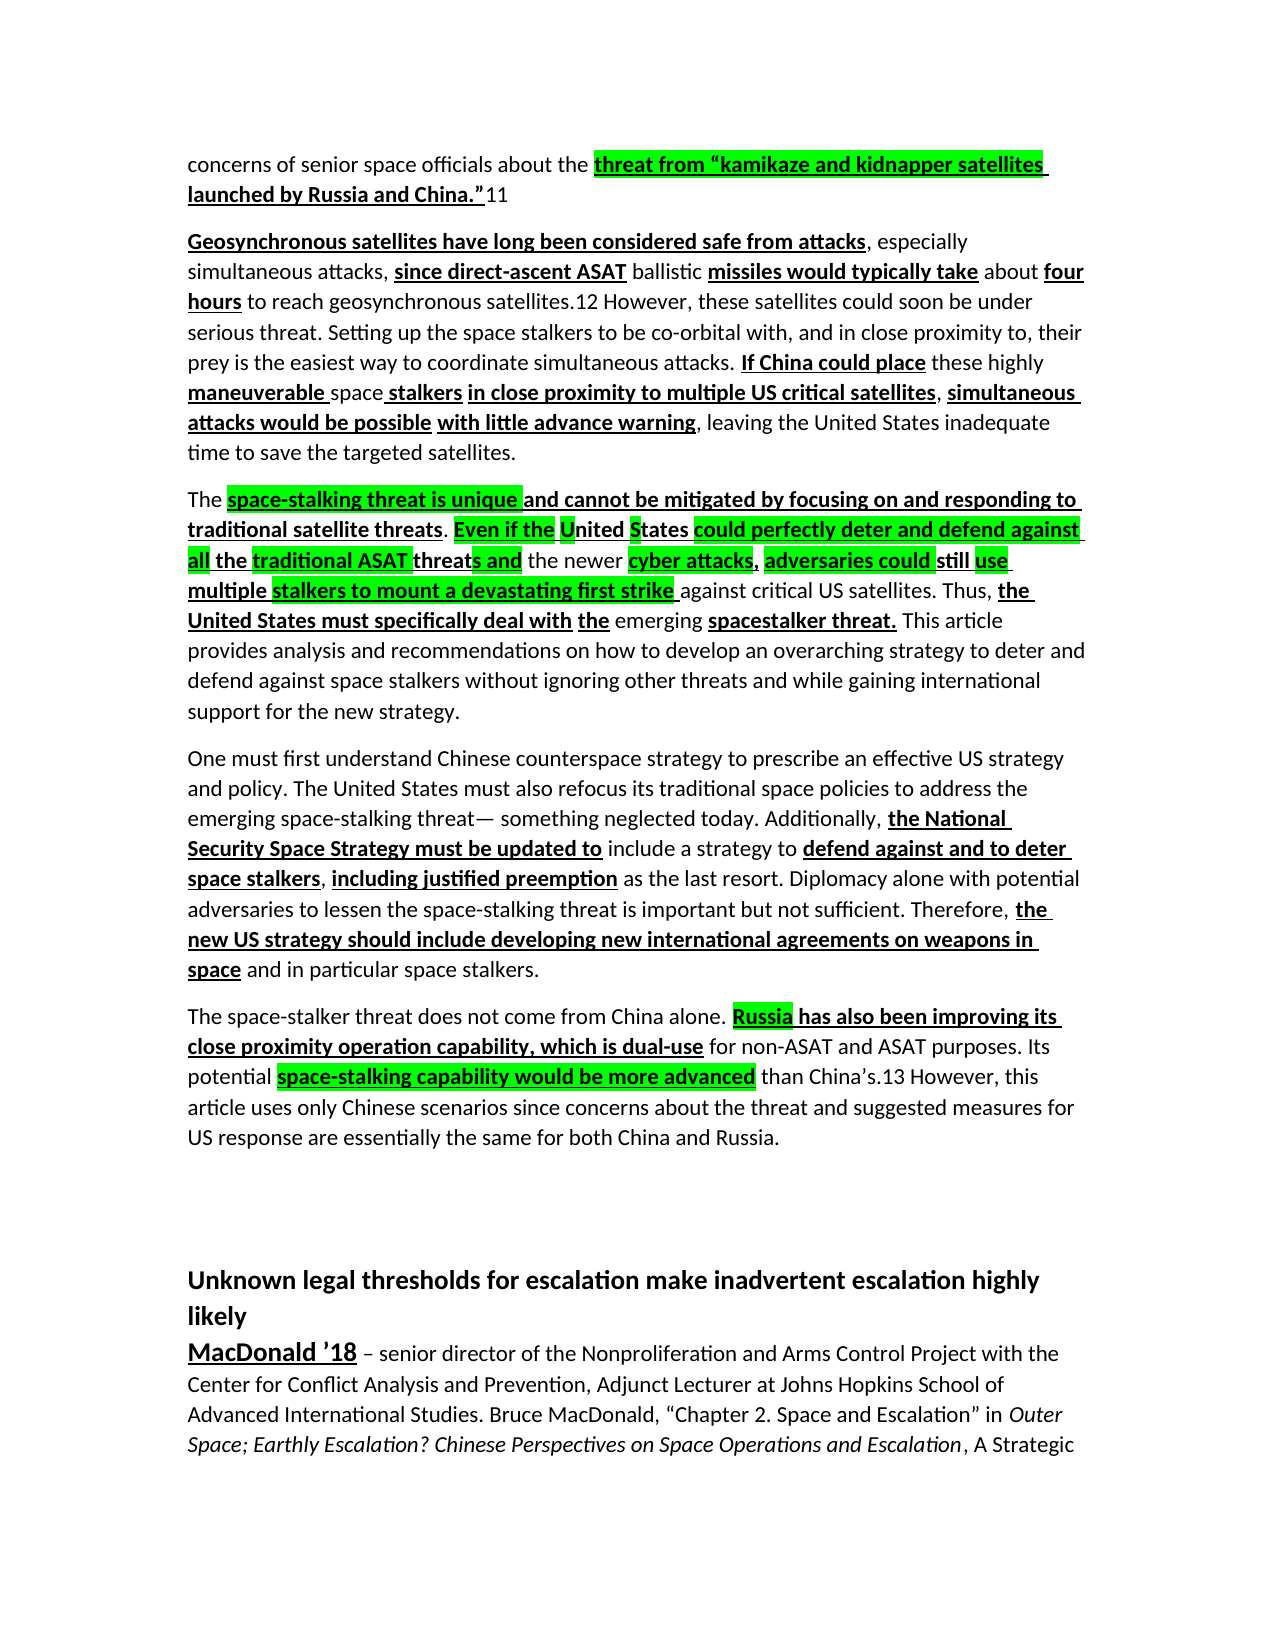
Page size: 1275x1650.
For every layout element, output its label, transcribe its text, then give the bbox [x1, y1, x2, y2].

text One must first understand Chinese counterspace strategy to prescribe an effective US strategy and policy. The United States must also refocus its traditional space policies to address the emerging space-stalking threat— something neglected today. Additionally, the National Security Space Strategy must be updated to include a strategy to defend against and to deter space stalkers, including justified preemption as the last resort. Diplomacy alone with potential adversaries to lessen the space-stalking threat is important but not sufficient. Therefore, the new US strategy should include developing new international agreements on weapons in space and in particular space stalkers. [187, 744, 1087, 983]
subtitle Unknown legal thresholds for escalation make inadvertent escalation highly likely [187, 1263, 1087, 1332]
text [187, 150, 1087, 208]
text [187, 1335, 1087, 1458]
text The space-stalking threat is unique and cannot be mitigated by focusing on and responding to traditional satellite threats. Even if the United States could perfectly deter and defend against all the traditional ASAT threats and the newer cyber attacks, adversaries could still use multiple stalkers to mount a devastating first strike against critical US satellites. Thus, the United States must specifically deal with the emerging spacestalker threat. This article provides analysis and recommendations on how to develop an overarching strategy to deter and defend against space stalkers without ignoring other threats and while gaining international support for the new strategy. [187, 485, 1087, 725]
text The space-stalker threat does not come from China alone. Russia has also been improving its close proximity operation capability, which is dual-use for non-ASAT and ASAT purposes. Its potential space-stalking capability would be more advanced than China’s.13 However, this article uses only Chinese scenarios since concerns about the threat and suggested measures for US response are essentially the same for both China and Russia. [187, 1002, 1087, 1151]
text Geosynchronous satellites have long been considered safe from attacks, especially simultaneous attacks, since direct-ascent ASAT ballistic missiles would typically take about four hours to reach geosynchronous satellites.12 However, these satellites could soon be under serious threat. Setting up the space stalkers to be co-orbital with, and in close proximity to, their prey is the easiest way to coordinate simultaneous attacks. If China could place these highly maneuverable space stalkers in close proximity to multiple US critical satellites, simultaneous attacks would be possible with little advance warning, leaving the United States inadequate time to save the targeted satellites. [187, 227, 1087, 467]
